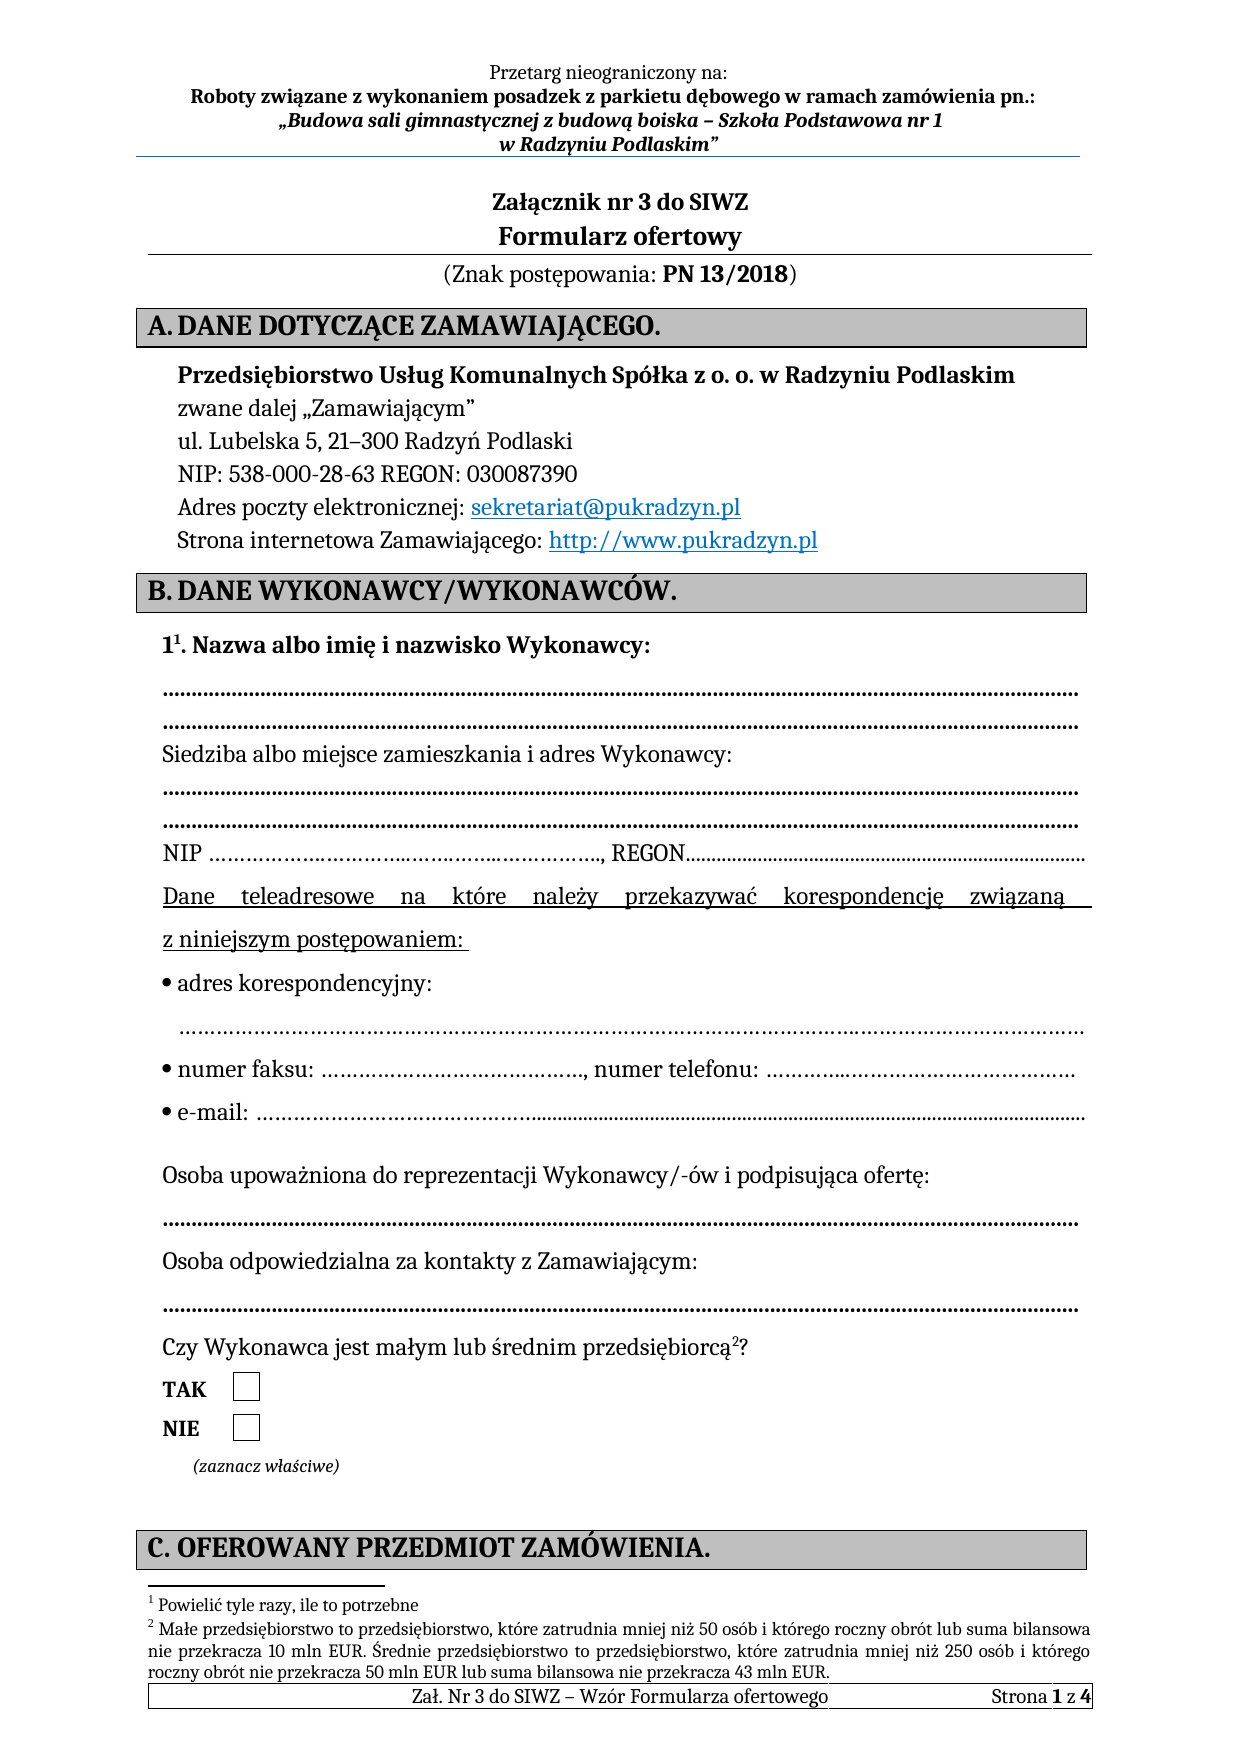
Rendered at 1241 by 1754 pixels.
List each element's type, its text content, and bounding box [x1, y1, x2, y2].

text Siedziba albo miejsce zamieszkania i adres Wykonawcy: [162, 740, 1092, 769]
text Dane teleadresowe na które należy przekazywać korespondencję związaną z niniejszym postępowaniem: [162, 882, 1092, 906]
text Adres poczty elektronicznej: sekretariat@pukradzyn.pl [177, 493, 1092, 522]
text Osoba upoważniona do reprezentacji Wykonawcy/-ów i podpisująca ofertę: [162, 1161, 1092, 1189]
text Przedsiębiorstwo Usług Komunalnych Spółka z o. o. w Radzyniu Podlaskim [177, 361, 1092, 390]
list e-mail: ………………………………………........................................................................................................... [162, 1098, 1092, 1127]
text NIP: 538-000-28-63 REGON: 030087390 [177, 460, 1092, 489]
text (Znak postępowania: PN 13/2018) [148, 260, 1092, 288]
text ul. Lubelska 5, 21–300 Radzyń Podlaski [177, 427, 1092, 456]
text ................................................................................................................................................................ [162, 773, 1092, 802]
table_header OFEROWANY PRZEDMIOT ZAMÓWIENIA. [137, 1531, 1086, 1569]
text ................................................................................................................................................................ [162, 1204, 1092, 1233]
text ................................................................................................................................................................ [162, 806, 1092, 835]
text TAK [148, 1376, 1092, 1403]
text ................................................................................................................................................................ [162, 674, 1092, 703]
list (zaznacz właściwe) [177, 1455, 1092, 1477]
list adres korespondencyjny: ……………………………………………………………………………………………….……………………………… [162, 968, 1092, 1040]
text NIP ……………….…………..…….……..……………., REGON.............................................................................. [162, 839, 1092, 868]
text 1. Nazwa albo imię i nazwisko Wykonawcy: [162, 631, 1092, 660]
table_header DANE DOTYCZĄCE ZAMAWIAJĄCEGO. [137, 309, 1086, 346]
text Formularz ofertowy [148, 221, 1092, 254]
text Dane teleadresowe na które należy przekazywać korespondencję związaną z niniejszym postępowaniem: [162, 907, 1092, 954]
text ................................................................................................................................................................ [162, 707, 1092, 736]
list zwane dalej „Zamawiającym” [177, 394, 1092, 423]
text Czy Wykonawca jest małym lub średnim przedsiębiorcą? [162, 1333, 1092, 1362]
text Strona internetowa Zamawiającego: http://www.pukradzyn.pl [177, 526, 1092, 555]
text NIE [148, 1416, 1092, 1442]
text Osoba odpowiedzialna za kontakty z Zamawiającym: [162, 1247, 1092, 1276]
list numer faksu: ……………………………………, numer telefonu: …………..……………………………… [162, 1055, 1092, 1083]
table_header DANE WYKONAWCY/WYKONAWCÓW. [137, 574, 1086, 612]
text Załącznik nr 3 do SIWZ [148, 188, 1092, 217]
text ................................................................................................................................................................ [162, 1290, 1092, 1319]
